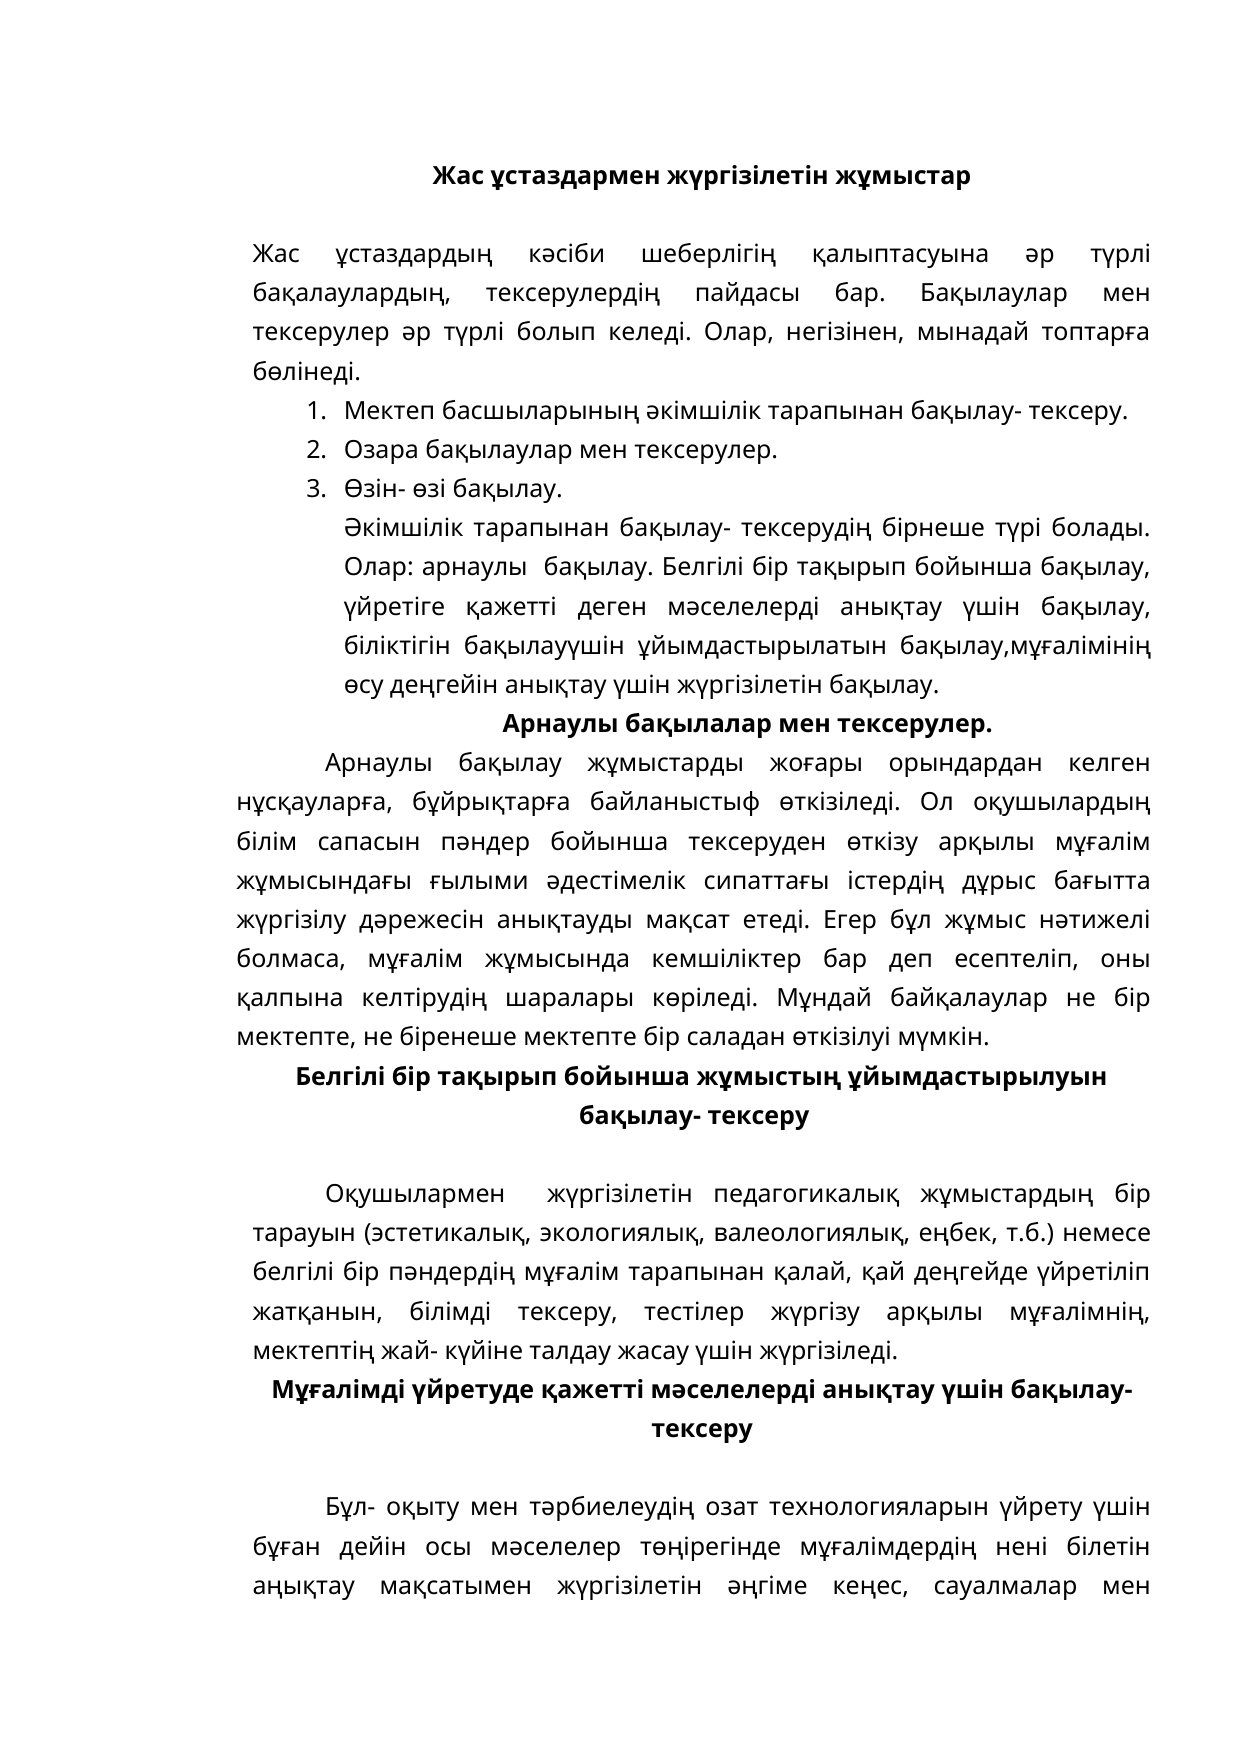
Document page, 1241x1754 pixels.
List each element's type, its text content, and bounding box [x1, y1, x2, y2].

text Арнаулы бақылалар мен тексерулер. [343, 706, 1152, 740]
text Мұғалімді үйретуде қажетті мәселелерді анықтау үшін бақылау- тексеру [252, 1371, 1152, 1445]
list Мектеп басшыларының әкімшілік тарапынан бақылау- тексеру. [306, 392, 1152, 426]
text Оқушылармен жүргізілетін педагогикалық жұмыстардың бір тарауын (эстетикалық, экологиялық, валеологиялық, еңбек, т.б.) немесе белгілі бір пәндердің мұғалім тарапынан қалай, қай деңгейде үйретіліп жатқанын, білімді тексеру, тестілер жүргізу арқылы мұғалімнің, мектептің жай- күйіне талдау жасау үшін жүргізіледі. [252, 1176, 1152, 1366]
text Әкімшілік тарапынан бақылау- тексерудің бірнеше түрі болады. Олар: арнаулы бақылау. Белгілі бір тақырып бойынша бақылау, үйретіге қажетті деген мәселелерді анықтау үшін бақылау, біліктігін бақылауүшін ұйымдастырылатын бақылау,мұғалімінің өсу деңгейін анықтау үшін жүргізілетін бақылау. [343, 510, 1152, 701]
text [252, 1489, 1152, 1601]
list Озара бақылаулар мен тексерулер. [306, 431, 1152, 466]
text Арнаулы бақылау жұмыстарды жоғары орындардан келген нұсқауларға, бұйрықтарға байланыстыф өткізіледі. Ол оқушылардың білім сапасын пәндер бойынша тексеруден өткізу арқылы мұғалім жұмысындағы ғылыми әдестімелік сипаттағы істердің дұрыс бағытта жүргізілу дәрежесін анықтауды мақсат етеді. Егер бұл жұмыс нәтижелі болмаса, мұғалім жұмысында кемшіліктер бар деп есептеліп, оны қалпына келтірудің шаралары көріледі. Мұндай байқалаулар не бір мектепте, не біренеше мектепте бір саладан өткізілуі мүмкін. [236, 745, 1152, 1053]
text Белгілі бір тақырып бойынша жұмыстың ұйымдастырылуын бақылау- тексеру [236, 1058, 1152, 1131]
text Жас ұстаздардың кәсіби шеберлігің қалыптасуына әр түрлі бақалаулардың, тексерулердің пайдасы бар. Бақылаулар мен тексерулер әр түрлі болып келеді. Олар, негізінен, мынадай топтарға бөлінеді. [252, 236, 1152, 387]
text Жас ұстаздармен жүргізілетін жұмыстар [252, 157, 1152, 191]
list Өзін- өзі бақылау. [306, 471, 1152, 505]
